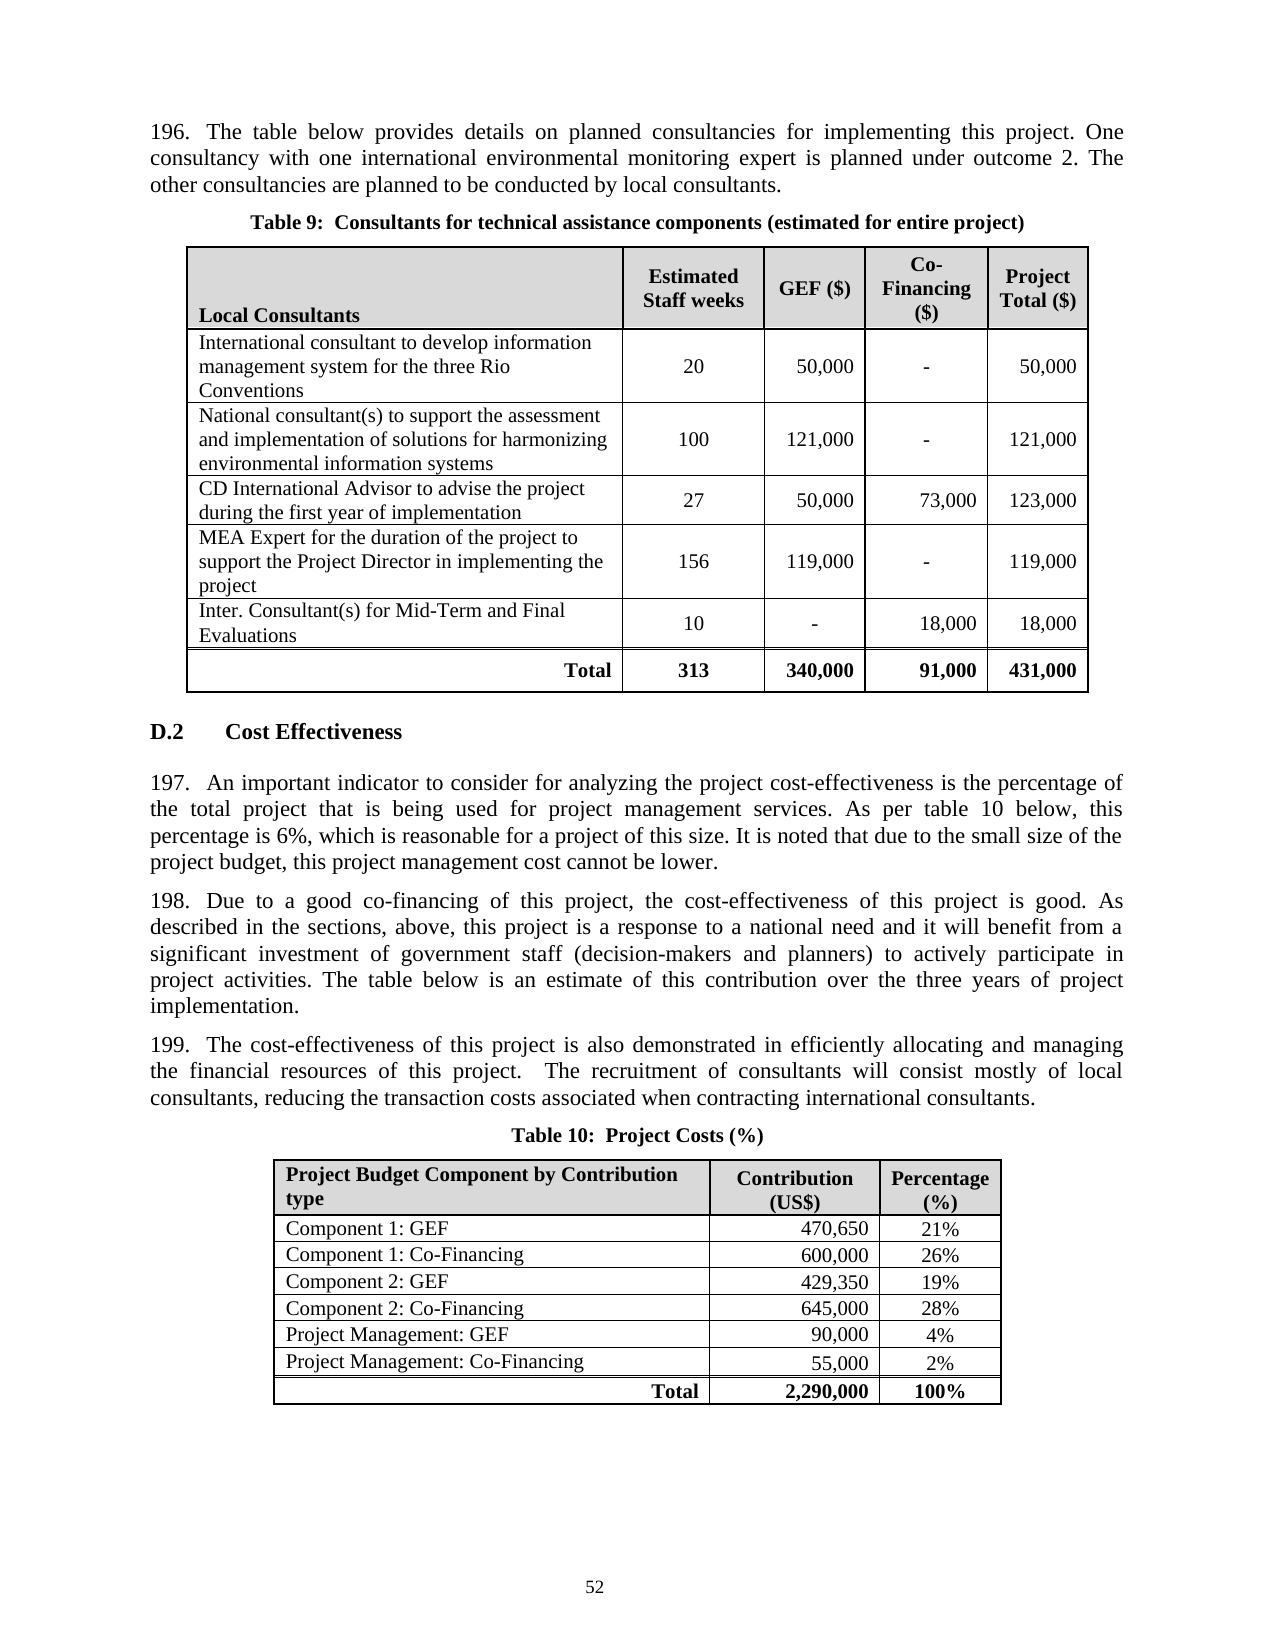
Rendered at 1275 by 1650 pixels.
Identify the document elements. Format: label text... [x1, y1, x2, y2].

table_cell - [866, 330, 987, 402]
table_cell 50,000 [988, 330, 1087, 402]
list The table below provides details on planned consultancies for implementing this project. One consultancy with one international environmental monitoring expert is planned under outcome 2. The other consultancies are planned to be conducted by local consultants. [150, 118, 1125, 197]
table_cell 20 [623, 330, 764, 402]
table_header Co-Financing ($) [866, 248, 987, 327]
table_cell 100% [880, 1378, 1000, 1403]
list The cost-effectiveness of this project is also demonstrated in efficiently allocating and managing the financial resources of this project. The recruitment of consultants will consist mostly of local consultants, reducing the transaction costs associated when contracting international consultants. [150, 1031, 1125, 1110]
table_cell 123,000 [988, 476, 1087, 524]
table_cell 431,000 [988, 650, 1087, 691]
table_cell - [866, 525, 987, 597]
table_cell 27 [623, 476, 764, 524]
table_cell Component 1: GEF [275, 1216, 709, 1241]
table_cell 2,290,000 [710, 1378, 879, 1403]
table_header Project Total ($) [989, 248, 1087, 327]
list An important indicator to consider for analyzing the project cost-effectiveness is the percentage of the total project that is being used for project management services. As per table 10 below, this percentage is 6%, which is reasonable for a project of this size. It is noted that due to the small size of the project budget, this project management cost cannot be lower. [150, 769, 1125, 874]
table_cell 26% [880, 1242, 1000, 1267]
table_cell 28% [880, 1295, 1000, 1320]
table_header Project Budget Component by Contribution type [275, 1161, 709, 1214]
table_cell Inter. Consultant(s) for Mid-Term and Final Evaluations [188, 599, 622, 647]
table_cell 156 [623, 525, 764, 597]
table_header GEF ($) [765, 248, 864, 327]
table_cell 21% [880, 1216, 1000, 1241]
table_cell 50,000 [765, 476, 864, 524]
table_cell 73,000 [866, 476, 987, 524]
table_cell 313 [623, 650, 764, 691]
table_cell 91,000 [866, 650, 987, 691]
table_cell - [765, 599, 864, 647]
table_header Percentage (%) [881, 1161, 1000, 1214]
table_header Estimated Staff weeks [624, 248, 763, 327]
table_cell Project Management: Co-Financing [275, 1348, 709, 1375]
table_cell 340,000 [765, 650, 864, 691]
table_cell 600,000 [710, 1242, 879, 1267]
table_header Contribution (US$) [711, 1161, 879, 1214]
text Table 9: Consultants for technical assistance components (estimated for entire project) [150, 210, 1125, 234]
list Due to a good co-financing of this project, the cost-effectiveness of this project is good. As described in the sections, above, this project is a response to a national need and it will benefit from a significant investment of government staff (decision-makers and planners) to actively participate in project activities. The table below is an estimate of this contribution over the three years of project implementation. [150, 887, 1125, 1019]
table_cell 119,000 [765, 525, 864, 597]
table_cell 645,000 [710, 1295, 879, 1320]
table_cell National consultant(s) to support the assessment and implementation of solutions for harmonizing environmental information systems [188, 403, 622, 475]
table_cell 119,000 [988, 525, 1087, 597]
table_cell Total [275, 1378, 709, 1403]
table_cell - [866, 403, 987, 475]
table_cell 121,000 [765, 403, 864, 475]
table_cell MEA Expert for the duration of the project to support the Project Director in implementing the project [188, 525, 622, 597]
table_cell 2% [880, 1348, 1000, 1375]
table_cell Component 1: Co-Financing [275, 1242, 709, 1267]
table_cell 18,000 [988, 599, 1087, 647]
table_cell 19% [880, 1268, 1000, 1294]
subtitle D.2 Cost Effectiveness [150, 718, 1125, 744]
table_cell 18,000 [866, 599, 987, 647]
table_cell 50,000 [765, 330, 864, 402]
table_cell 121,000 [988, 403, 1087, 475]
table_cell 470,650 [710, 1216, 879, 1241]
table_cell 4% [880, 1321, 1000, 1347]
table_cell CD International Advisor to advise the project during the first year of implementation [188, 476, 622, 524]
table_cell 55,000 [710, 1348, 879, 1375]
table_cell 90,000 [710, 1321, 879, 1347]
text Table 10: Project Costs (%) [150, 1123, 1125, 1147]
table_cell Total [188, 650, 622, 691]
table_cell Component 2: GEF [275, 1268, 709, 1294]
table_cell 10 [623, 599, 764, 647]
table_cell International consultant to develop information management system for the three Rio Conventions [188, 330, 622, 402]
table_cell 429,350 [710, 1268, 879, 1294]
table_header Local Consultants [188, 248, 622, 327]
table_cell Component 2: Co-Financing [275, 1295, 709, 1320]
table_cell 100 [623, 403, 764, 475]
table_cell Project Management: GEF [275, 1321, 709, 1347]
